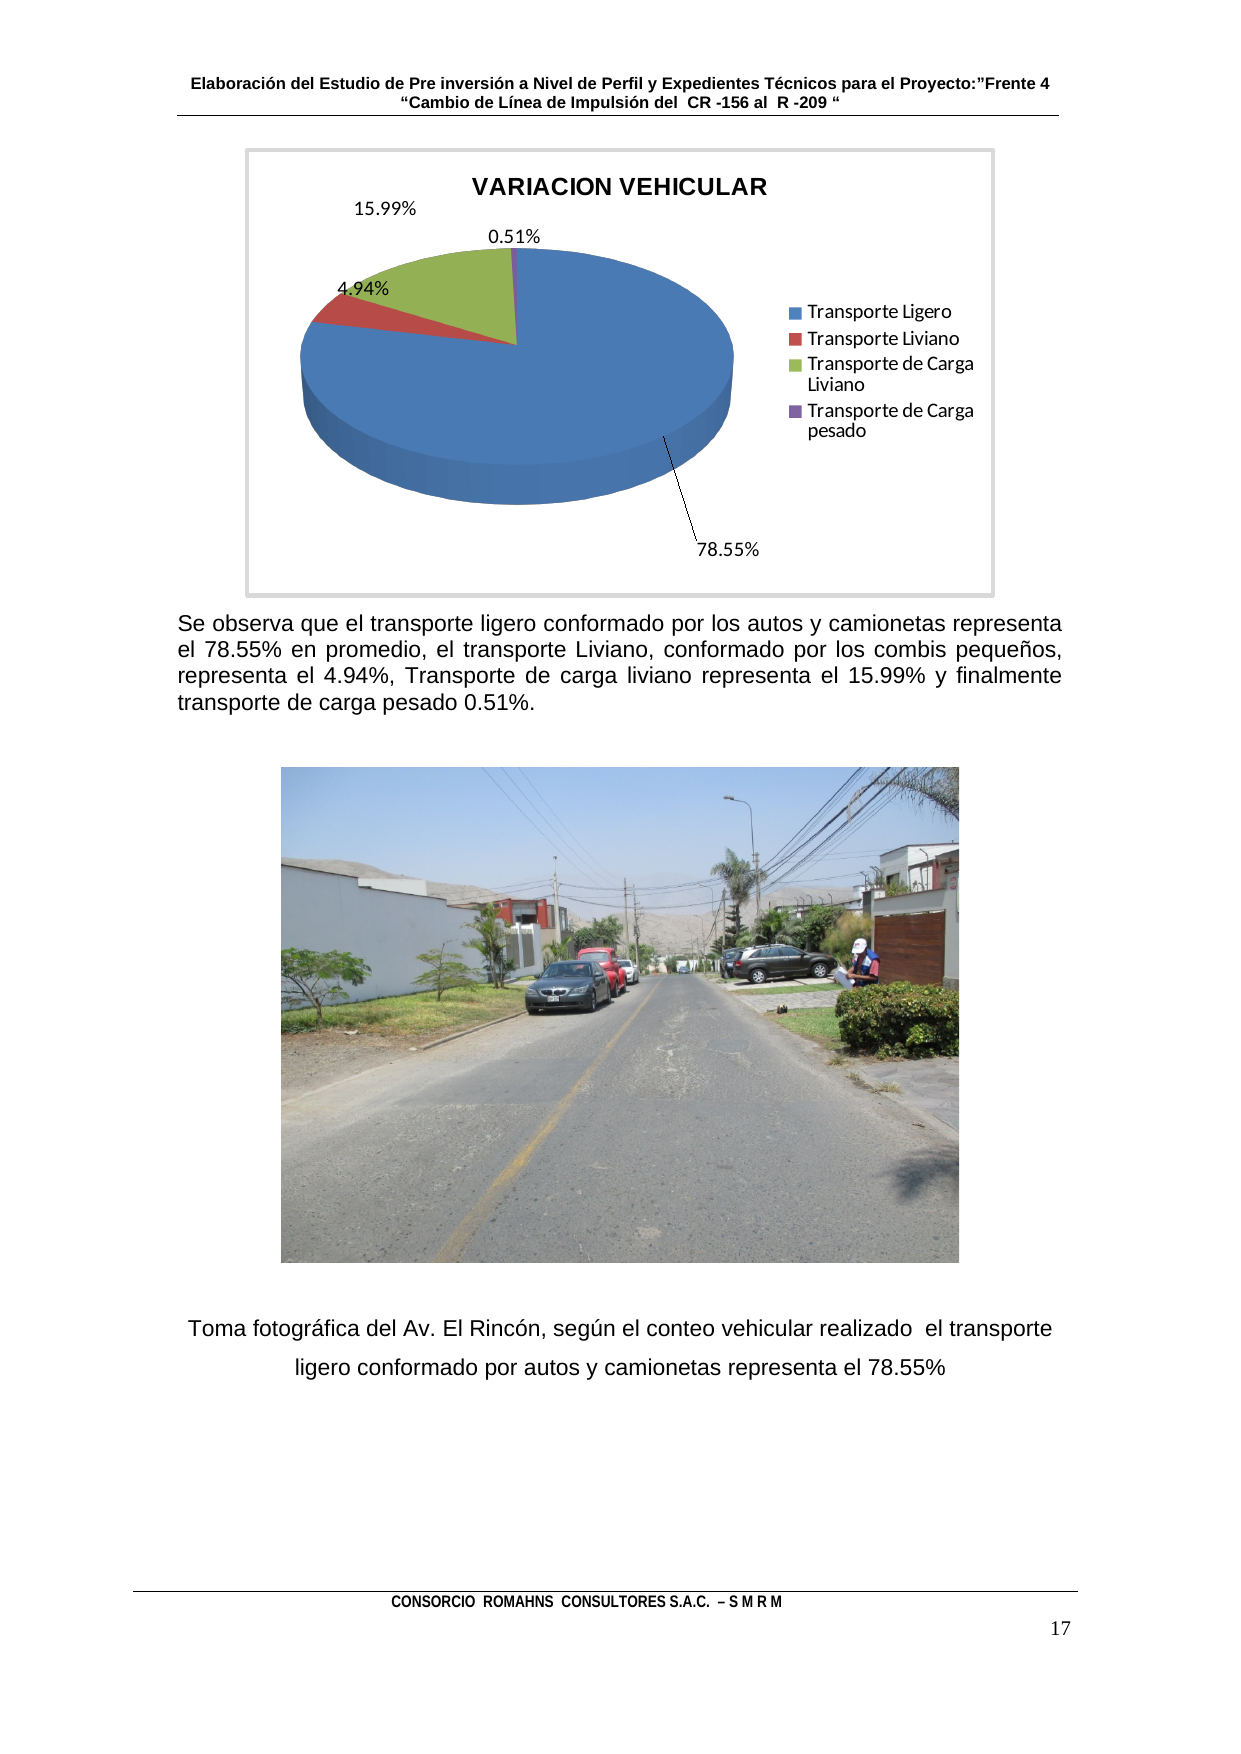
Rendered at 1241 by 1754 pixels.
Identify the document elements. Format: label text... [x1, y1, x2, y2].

picture [281, 767, 960, 1263]
text Toma fotográfica del Av. El Rincón, según el conteo vehicular realizado el transporte ligero conformado por autos y camionetas representa el 78.55% [177, 1314, 1063, 1380]
text Se observa que el transporte ligero conformado por los autos y camionetas representa el 78.55% en promedio, el transporte Liviano, conformado por los combis pequeños, representa el 4.94%, Transporte de carga liviano representa el 15.99% y finalmente transporte de carga pesado 0.51%. [177, 609, 1063, 715]
